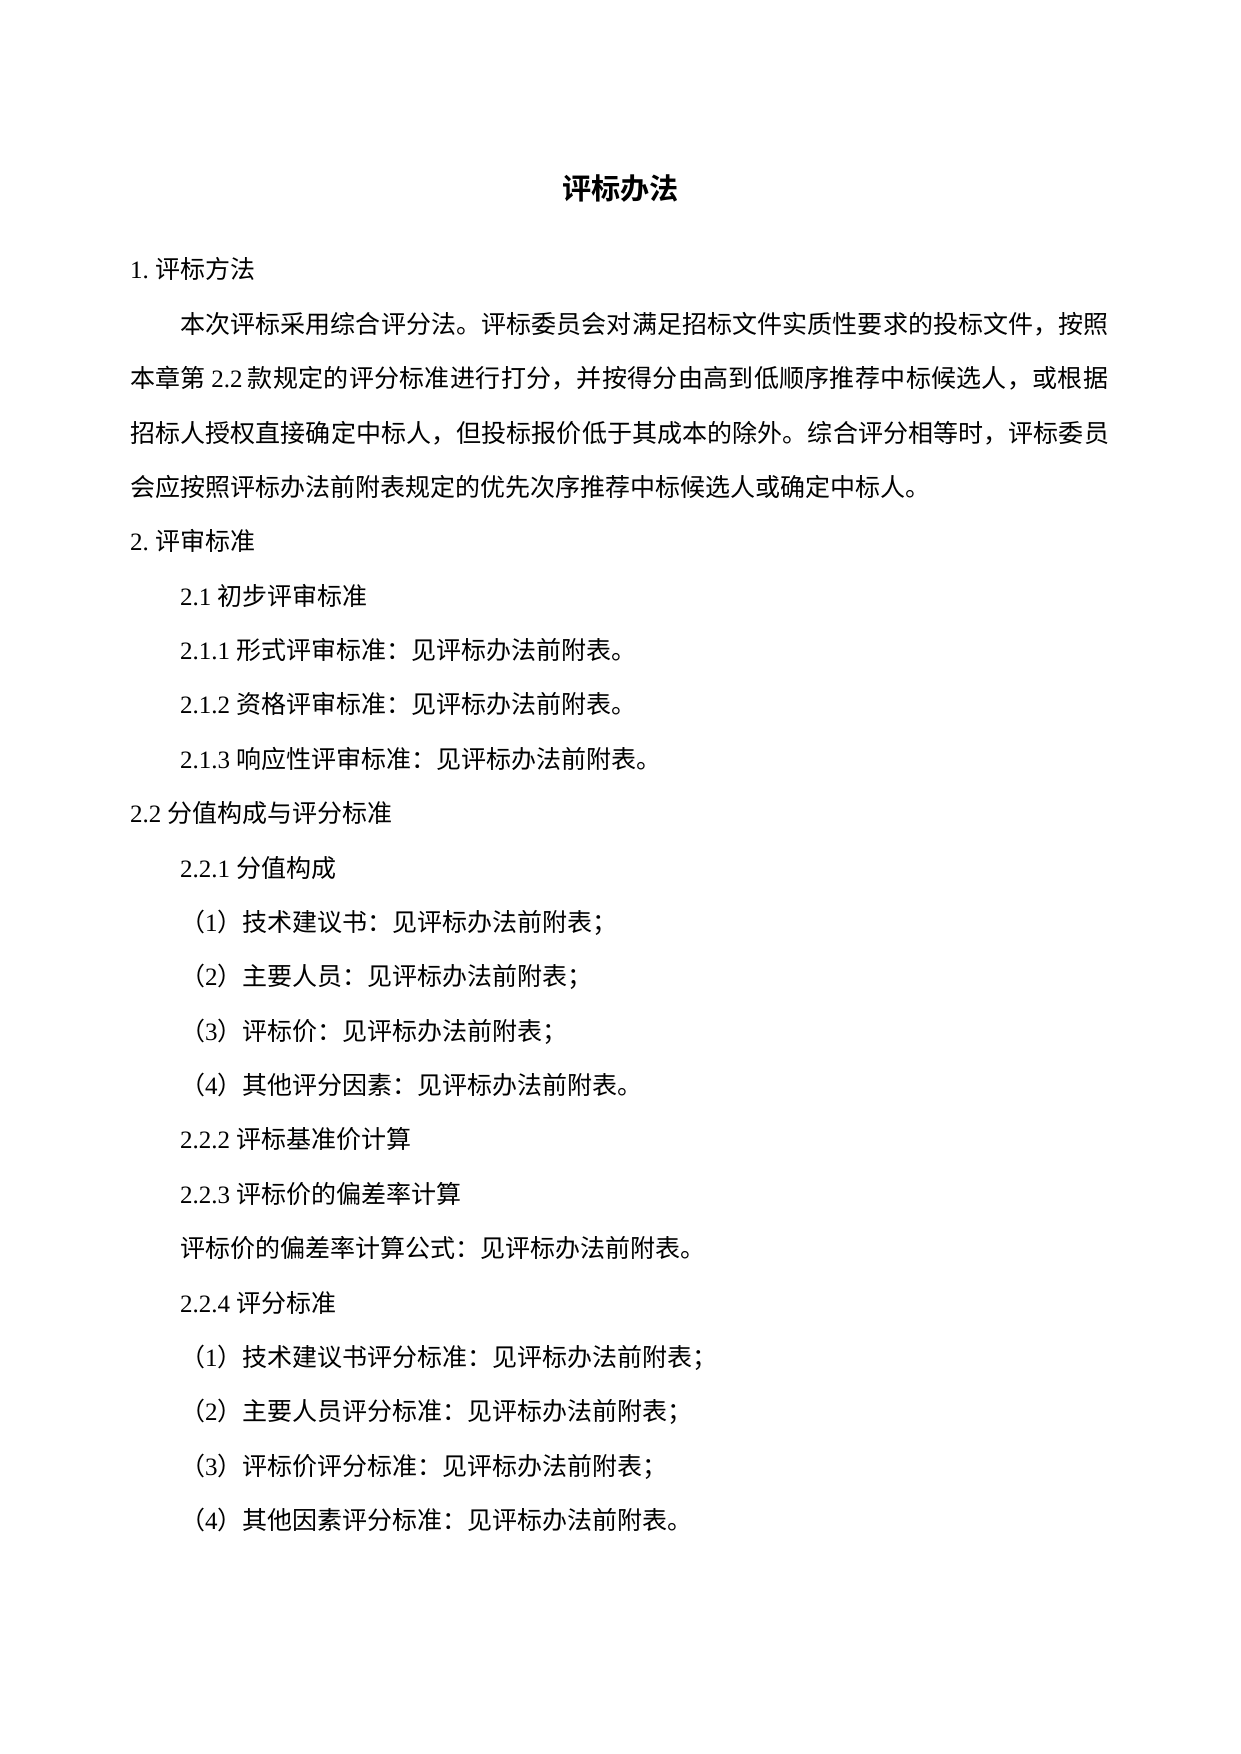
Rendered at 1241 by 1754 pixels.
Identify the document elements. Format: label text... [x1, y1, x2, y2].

text 2.1.1 形式评审标准：见评标办法前附表。 [130, 631, 1110, 667]
text （4）其他评分因素：见评标办法前附表。 [130, 1066, 1110, 1102]
text 2.2.1 分值构成 [130, 848, 1110, 884]
text 2.2.4 评分标准 [130, 1283, 1110, 1319]
text （3）评标价：见评标办法前附表； [130, 1011, 1110, 1047]
subtitle 评标办法 [130, 165, 1110, 208]
text 2.2.3 评标价的偏差率计算 [130, 1174, 1110, 1211]
text 2. 评审标准 [130, 522, 1110, 558]
text 2.2.2 评标基准价计算 [130, 1120, 1110, 1156]
text 评标价的偏差率计算公式：见评标办法前附表。 [130, 1229, 1110, 1265]
text （3）评标价评分标准：见评标办法前附表； [130, 1446, 1110, 1482]
text （1）技术建议书评分标准：见评标办法前附表； [130, 1337, 1110, 1374]
text （1）技术建议书：见评标办法前附表； [130, 902, 1110, 939]
text （2）主要人员评分标准：见评标办法前附表； [130, 1392, 1110, 1428]
text 本次评标采用综合评分法。评标委员会对满足招标文件实质性要求的投标文件，按照本章第2.2款规定的评分标准进行打分，并按得分由高到低顺序推荐中标候选人，或根据招标人授权直接确定中标人，但投标报价低于其成本的除外。综合评分相等时，评标委员会应按照评标办法前附表规定的优先次序推荐中标候选人或确定中标人。 [130, 304, 1110, 504]
text （4）其他因素评分标准：见评标办法前附表。 [130, 1501, 1110, 1537]
text 2.1 初步评审标准 [130, 576, 1110, 612]
text 2.1.2 资格评审标准：见评标办法前附表。 [130, 685, 1110, 721]
text 1. 评标方法 [130, 250, 1110, 286]
text 2.2 分值构成与评分标准 [130, 794, 1110, 830]
text （2）主要人员：见评标办法前附表； [130, 957, 1110, 993]
text 2.1.3 响应性评审标准：见评标办法前附表。 [130, 739, 1110, 776]
